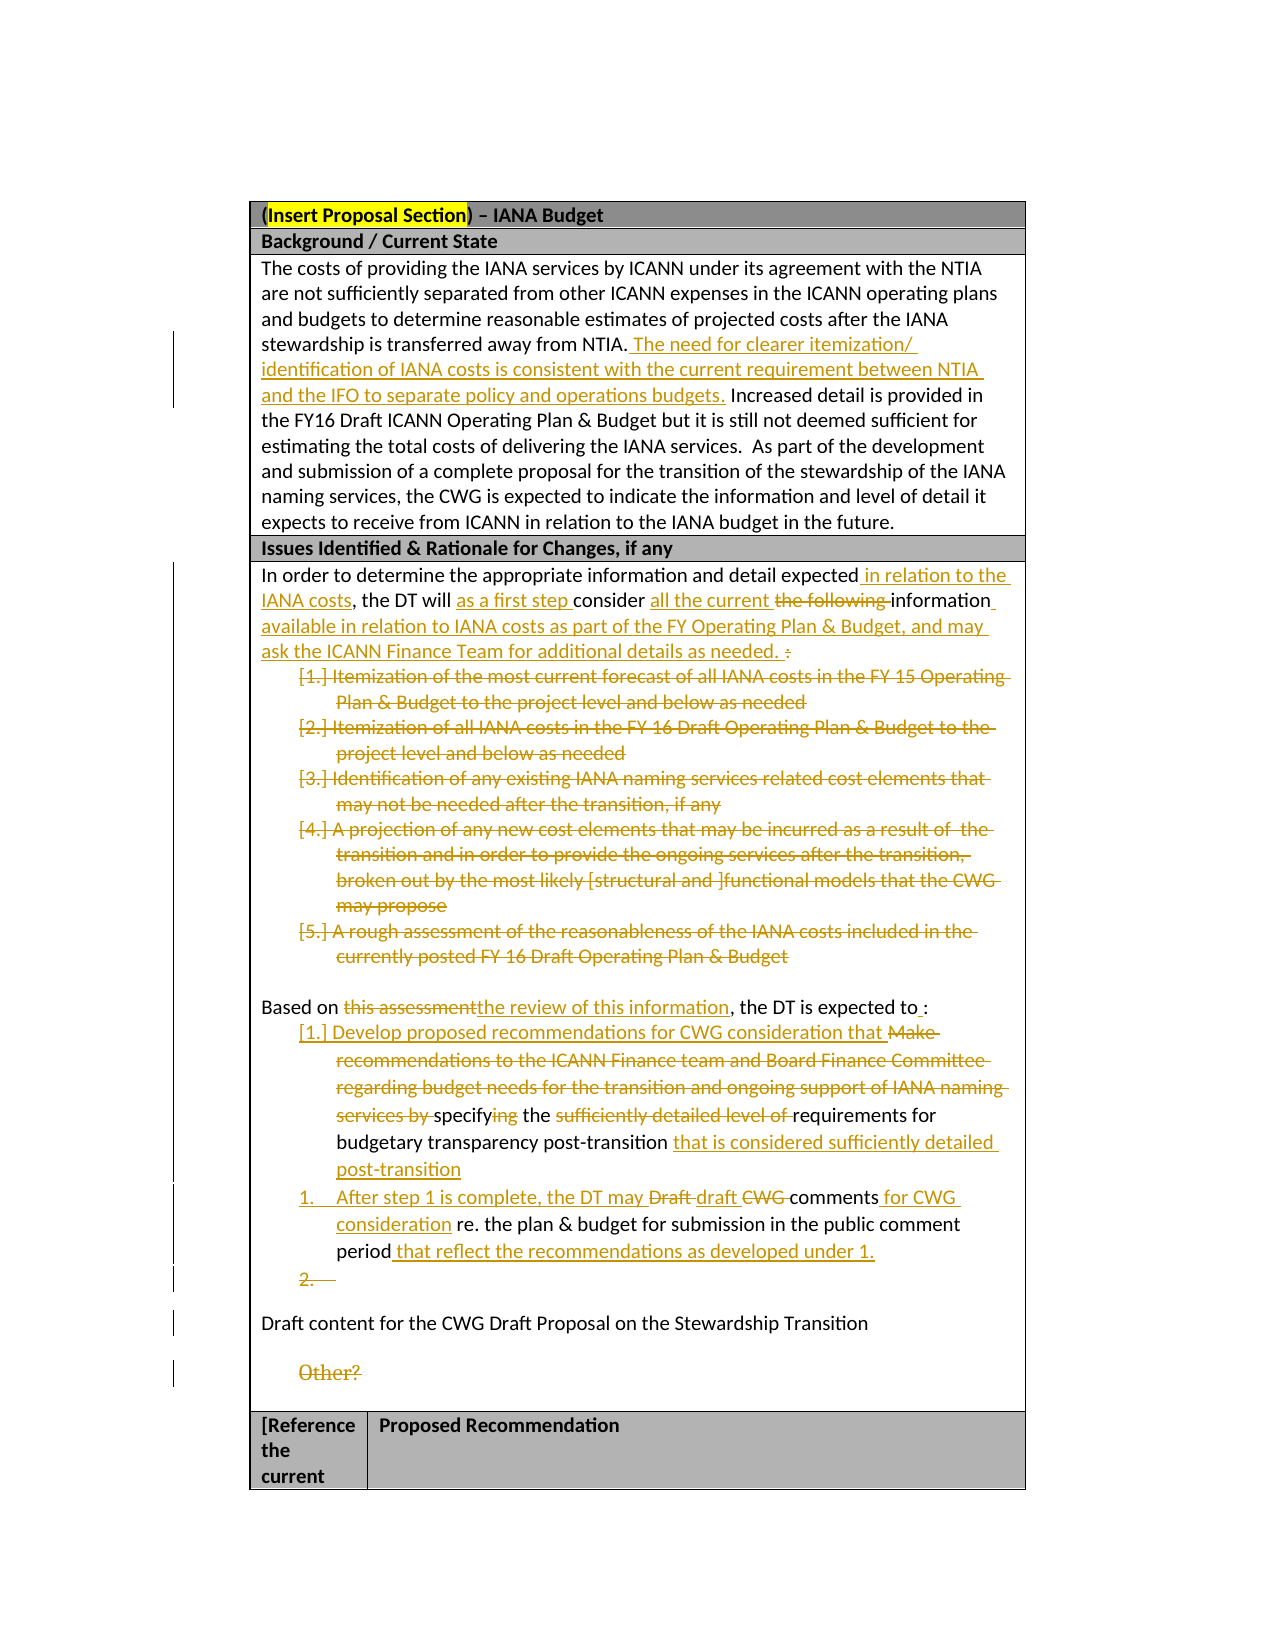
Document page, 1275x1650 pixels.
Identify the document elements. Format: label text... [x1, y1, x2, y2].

table_cell In order to determine the appropriate information and detail expected, the DT will consider information Based on , the DT is expected to: specify the requirements for budgetary transparency post-transition comments re. the plan & budget for submission in the public comment period [251, 562, 1025, 1411]
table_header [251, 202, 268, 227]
table_cell The costs of providing the IANA services by ICANN under its agreement with the NTIA are not sufficiently separated from other ICANN expenses in the ICANN operating plans and budgets to determine reasonable estimates of projected costs after the IANA stewardship is transferred away from NTIA. Increased detail is provided in the FY16 Draft ICANN Operating Plan & Budget but it is still not deemed sufficient for estimating the total costs of delivering the IANA services. As part of the development and submission of a complete proposal for the transition of the stewardship of the IANA naming services, the CWG is expected to indicate the information and level of detail it expects to receive from ICANN in relation to the IANA budget in the future. [251, 255, 1025, 534]
table_cell Background / Current State [251, 229, 1025, 254]
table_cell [251, 1412, 367, 1488]
table_cell Issues Identified & Rationale for Changes, if any [251, 536, 1025, 561]
table_header (Insert Proposal Section) – IANA Budget [467, 202, 1025, 227]
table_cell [368, 1412, 1025, 1488]
